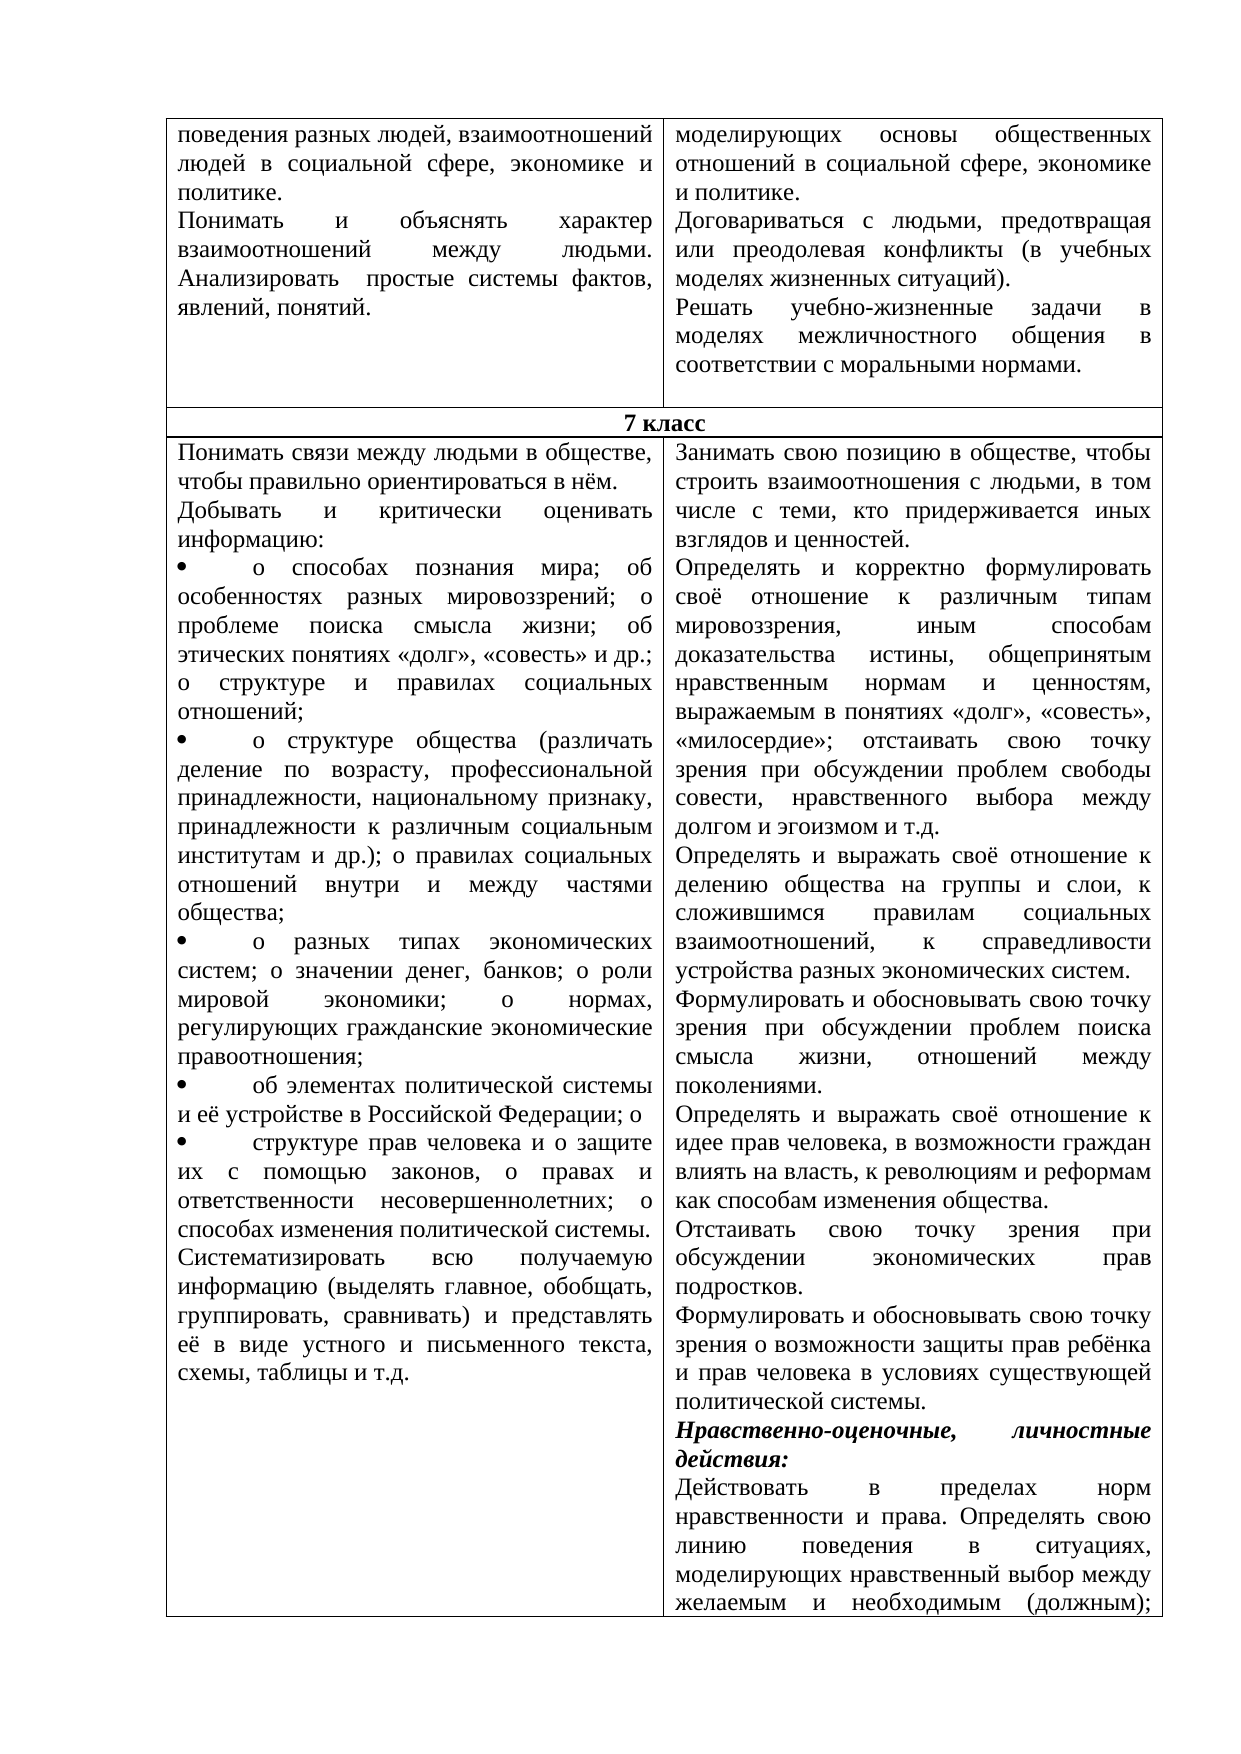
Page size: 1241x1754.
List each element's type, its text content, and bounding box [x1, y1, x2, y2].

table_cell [664, 438, 1162, 1616]
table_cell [664, 119, 1162, 407]
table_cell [167, 119, 663, 407]
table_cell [167, 438, 663, 1616]
table_cell 7 класс [167, 408, 1162, 436]
